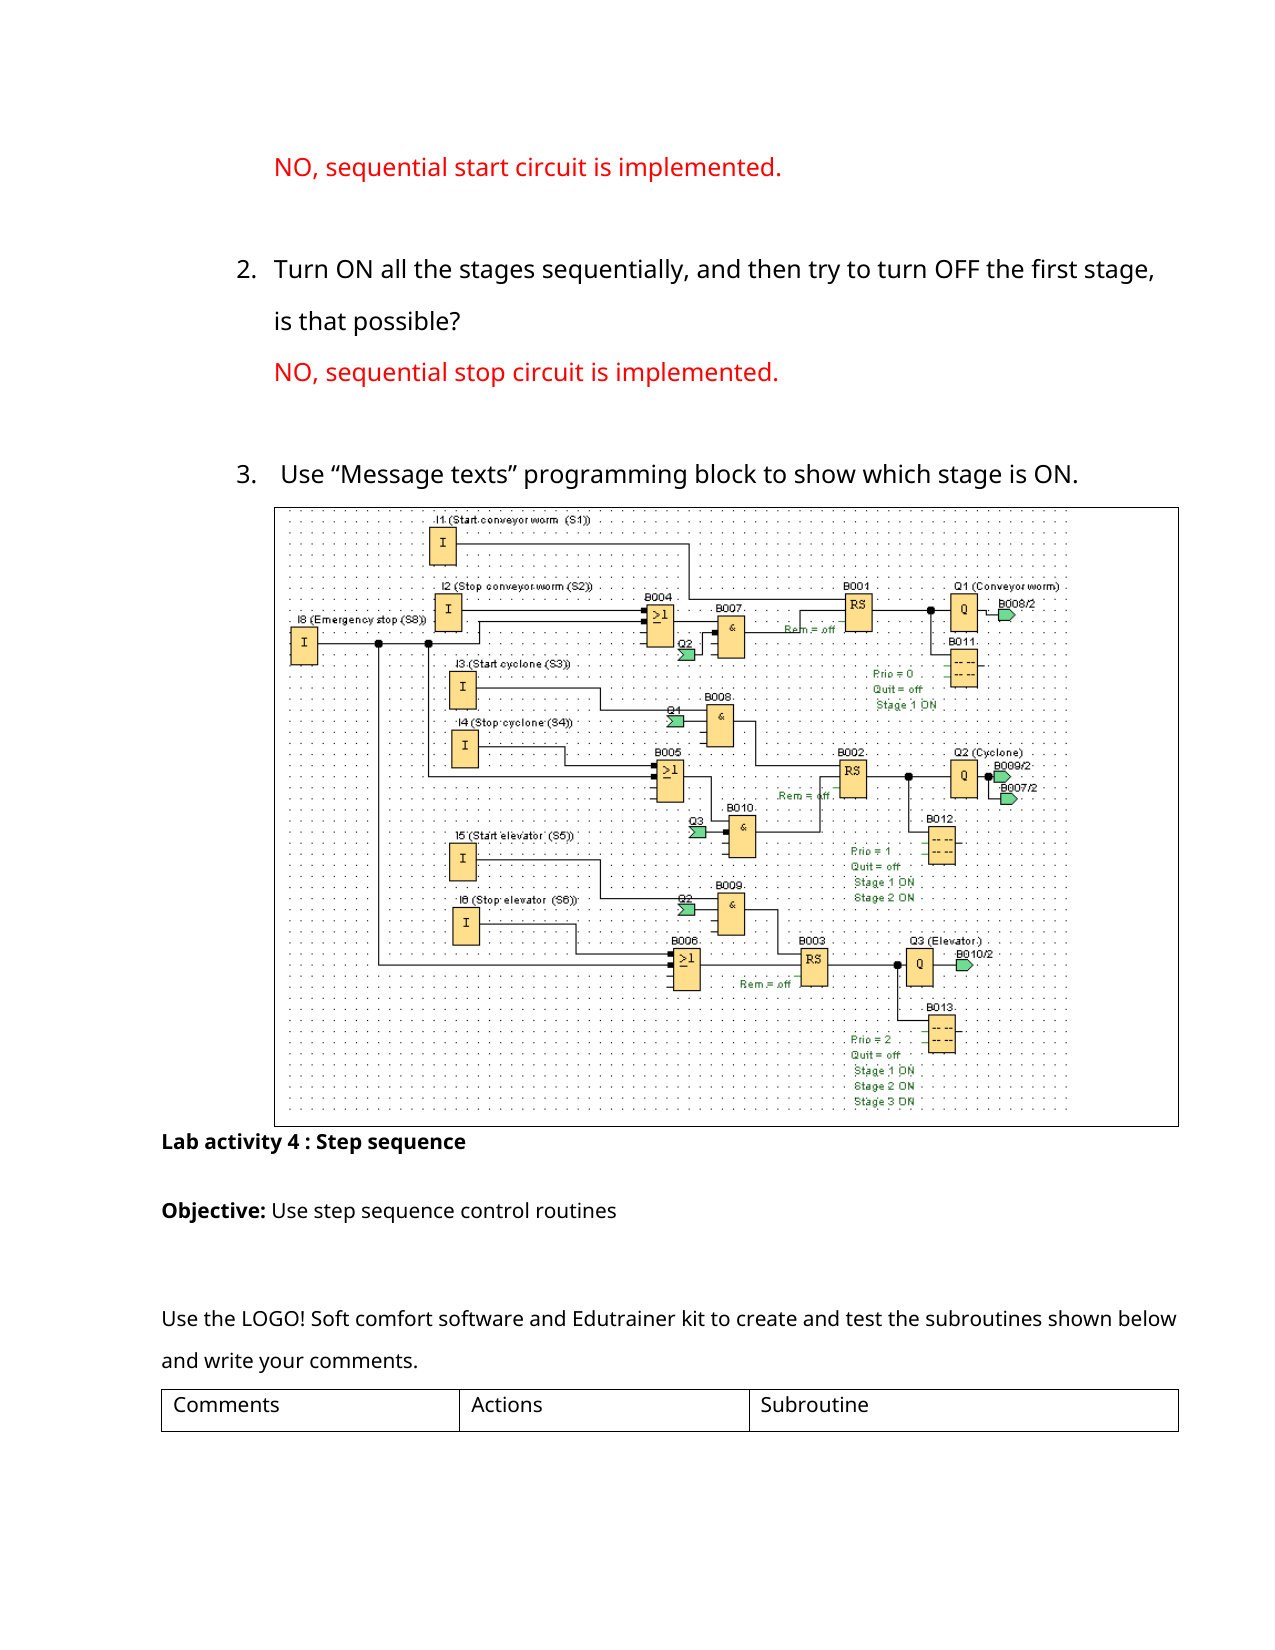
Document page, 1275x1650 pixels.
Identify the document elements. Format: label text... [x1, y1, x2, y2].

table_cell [150, 150, 1191, 1127]
picture [285, 508, 1069, 1112]
table_cell Lab activity 4 : Step sequence [150, 1127, 1191, 1168]
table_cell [150, 1253, 1191, 1432]
table_cell Objective: Use step sequence control routines [150, 1168, 1191, 1253]
